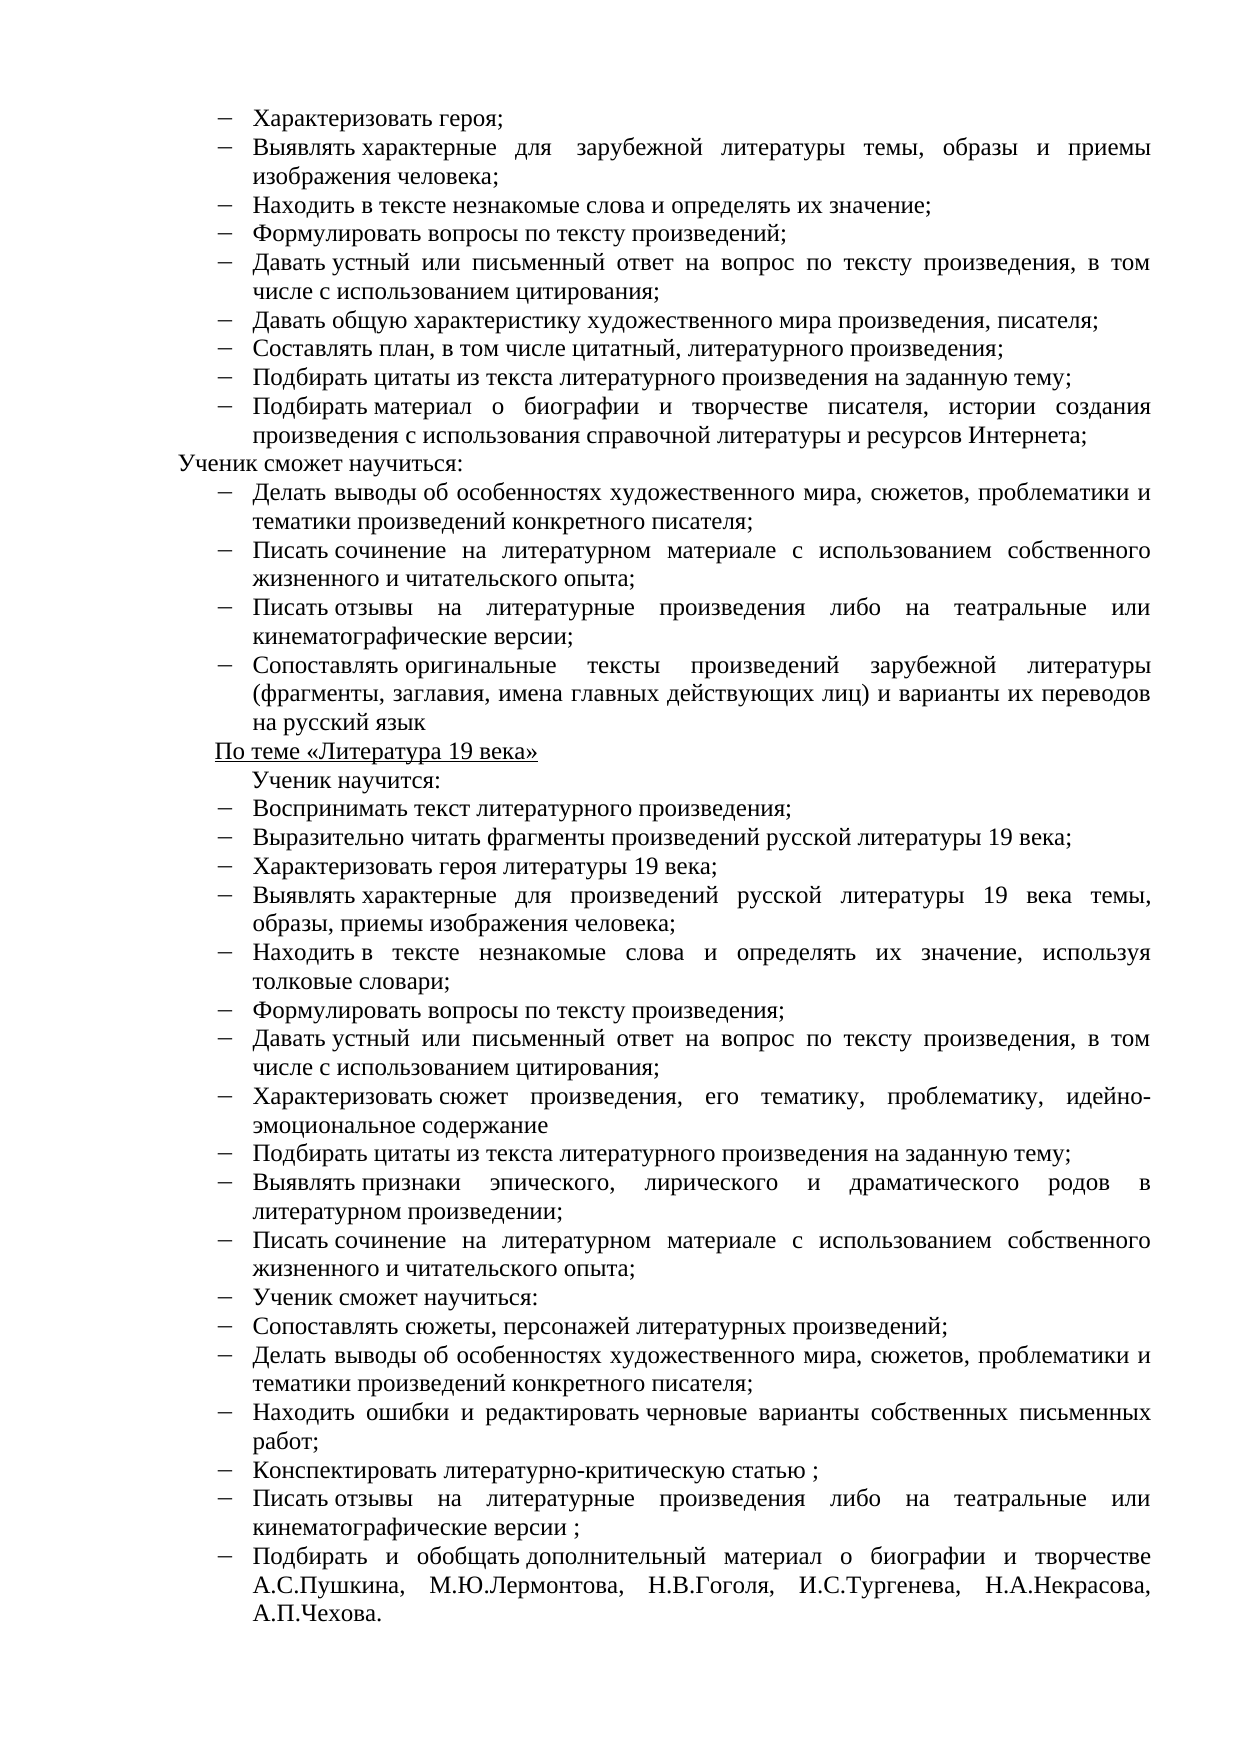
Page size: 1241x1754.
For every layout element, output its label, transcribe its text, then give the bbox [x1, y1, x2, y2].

list Находить в тексте незнакомые слова и определять их значение; [215, 190, 1152, 218]
list Характеризовать героя литературы 19 века; [215, 851, 1152, 880]
list Выявлять характерные для произведений русской литературы 19 века темы, образы, приемы изображения человека; [215, 880, 1152, 937]
list Делать выводы об особенностях художественного мира, сюжетов, проблематики и тематики произведений конкретного писателя; [215, 1340, 1152, 1397]
list Давать устный или письменный ответ на вопрос по тексту произведения, в том числе с использованием цитирования; [215, 247, 1152, 305]
list Писать отзывы на литературные произведения либо на театральные или кинематографические версии ; [215, 1483, 1152, 1541]
list Конспектировать литературно-критическую статью ; [215, 1455, 1152, 1483]
list Подбирать материал о биографии и творчестве писателя, истории создания произведения с использования справочной литературы и ресурсов Интернета; [215, 391, 1152, 448]
list Давать общую характеристику художественного мира произведения, писателя; [215, 305, 1152, 333]
list Подбирать цитаты из текста литературного произведения на заданную тему; [215, 362, 1152, 391]
list Подбирать цитаты из текста литературного произведения на заданную тему; [215, 1138, 1152, 1167]
list Находить в тексте незнакомые слова и определять их значение, используя толковые словари; [215, 937, 1152, 995]
list Давать устный или письменный ответ на вопрос по тексту произведения, в том числе с использованием цитирования; [215, 1023, 1152, 1081]
list Выявлять признаки эпического, лирического и драматического родов в литературном произведении; [215, 1167, 1152, 1225]
list Формулировать вопросы по тексту произведения; [215, 995, 1152, 1023]
list Сопоставлять оригинальные тексты произведений зарубежной литературы (фрагменты, заглавия, имена главных действующих лиц) и варианты их переводов на русский язык [215, 650, 1152, 736]
list Характеризовать сюжет произведения, его тематику, проблематику, идейно-эмоциональное содержание [215, 1081, 1152, 1138]
list Писать сочинение на литературном материале с использованием собственного жизненного и читательского опыта; [215, 535, 1152, 592]
list Находить ошибки и редактировать черновые варианты собственных письменных работ; [215, 1397, 1152, 1455]
list Воспринимать текст литературного произведения; [215, 793, 1152, 822]
list Делать выводы об особенностях художественного мира, сюжетов, проблематики и тематики произведений конкретного писателя; [215, 477, 1152, 535]
list Составлять план, в том числе цитатный, литературного произведения; [215, 333, 1152, 362]
list Подбирать и обобщать дополнительный материал о биографии и творчестве А.С.Пушкина, М.Ю.Лермонтова, Н.В.Гоголя, И.С.Тургенева, Н.А.Некрасова, А.П.Чехова. [215, 1541, 1152, 1627]
text Ученик научится: [177, 765, 1152, 793]
list Писать отзывы на литературные произведения либо на театральные или кинематографические версии; [215, 592, 1152, 650]
list Формулировать вопросы по тексту произведений; [215, 218, 1152, 247]
list Характеризовать героя; [215, 103, 1152, 132]
list Выявлять характерные для зарубежной литературы темы, образы и приемы изображения человека; [215, 132, 1152, 190]
list Ученик сможет научиться: [215, 1282, 1152, 1311]
list Выразительно читать фрагменты произведений русской литературы 19 века; [215, 822, 1152, 851]
text Ученик сможет научиться: [177, 448, 1152, 477]
list Сопоставлять сюжеты, персонажей литературных произведений; [215, 1311, 1152, 1340]
list Писать сочинение на литературном материале с использованием собственного жизненного и читательского опыта; [215, 1225, 1152, 1282]
text По теме «Литература 19 века» [177, 736, 1152, 765]
